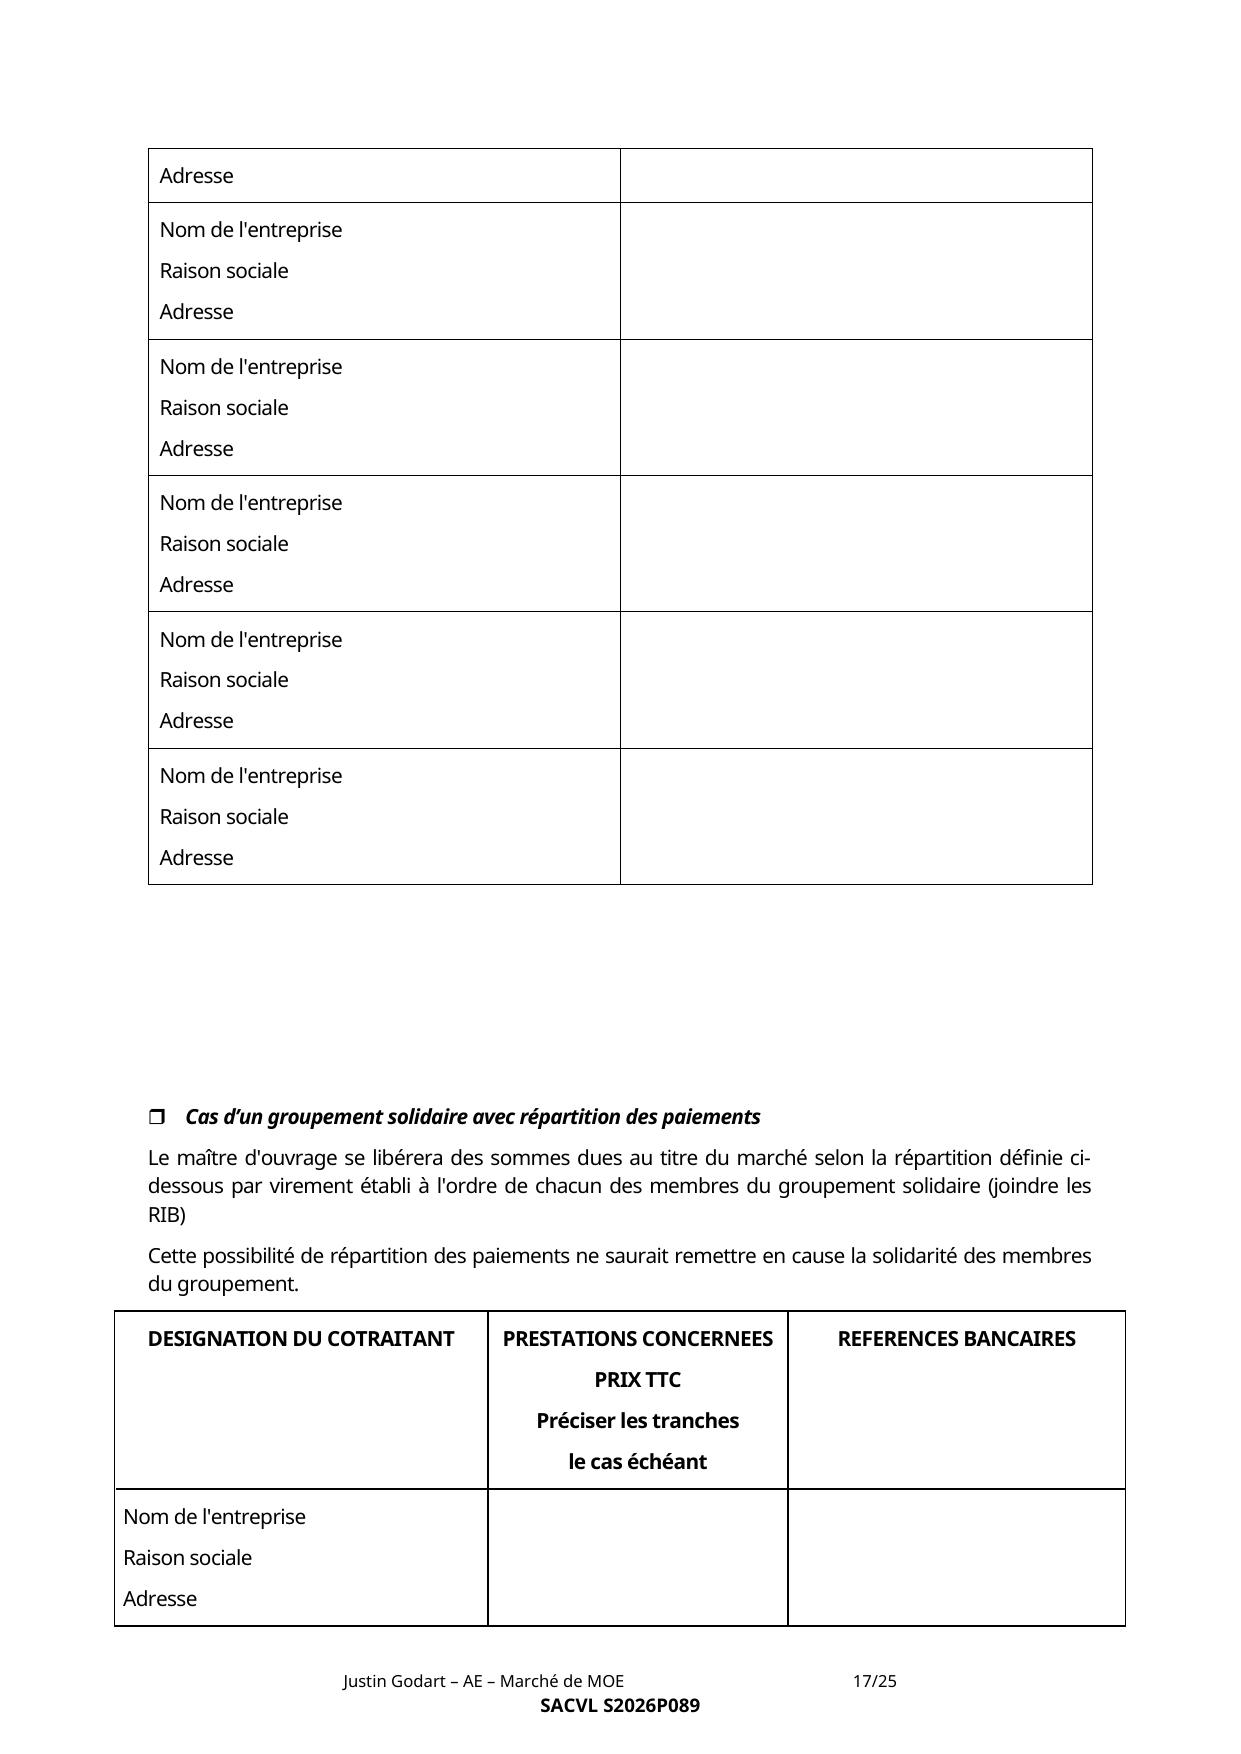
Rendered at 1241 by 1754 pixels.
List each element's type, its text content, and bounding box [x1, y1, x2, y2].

table_header REFERENCES BANCAIRES [789, 1312, 1125, 1488]
table_header PRESTATIONS CONCERNEES PRIX TTC Préciser les tranches le cas échéant [489, 1312, 787, 1488]
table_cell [149, 149, 620, 202]
text Le maître d'ouvrage se libérera des sommes dues au titre du marché selon la répartition définie ci-dessous par virement établi à l'ordre de chacun des membres du groupement solidaire (joindre les RIB) [148, 1143, 1093, 1228]
table_cell [621, 612, 1092, 747]
table_cell [621, 149, 1092, 202]
table_cell Nom de l'entreprise Raison sociale Adresse [149, 749, 620, 884]
table_cell [621, 203, 1092, 338]
table_header DESIGNATION DU COTRAITANT [115, 1312, 487, 1488]
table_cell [149, 476, 620, 611]
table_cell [149, 203, 620, 338]
table_cell [621, 476, 1092, 611]
table_cell [621, 749, 1092, 884]
text Cette possibilité de répartition des paiements ne saurait remettre en cause la solidarité des membres du groupement. [148, 1241, 1093, 1298]
table_cell [789, 1490, 1125, 1625]
table_cell [489, 1490, 787, 1625]
table_cell Nom de l'entreprise Raison sociale Adresse [149, 612, 620, 747]
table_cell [115, 1489, 487, 1625]
text Cas d’un groupement solidaire avec répartition des paiements [148, 1102, 1093, 1131]
table_cell [621, 340, 1092, 475]
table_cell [149, 340, 620, 475]
